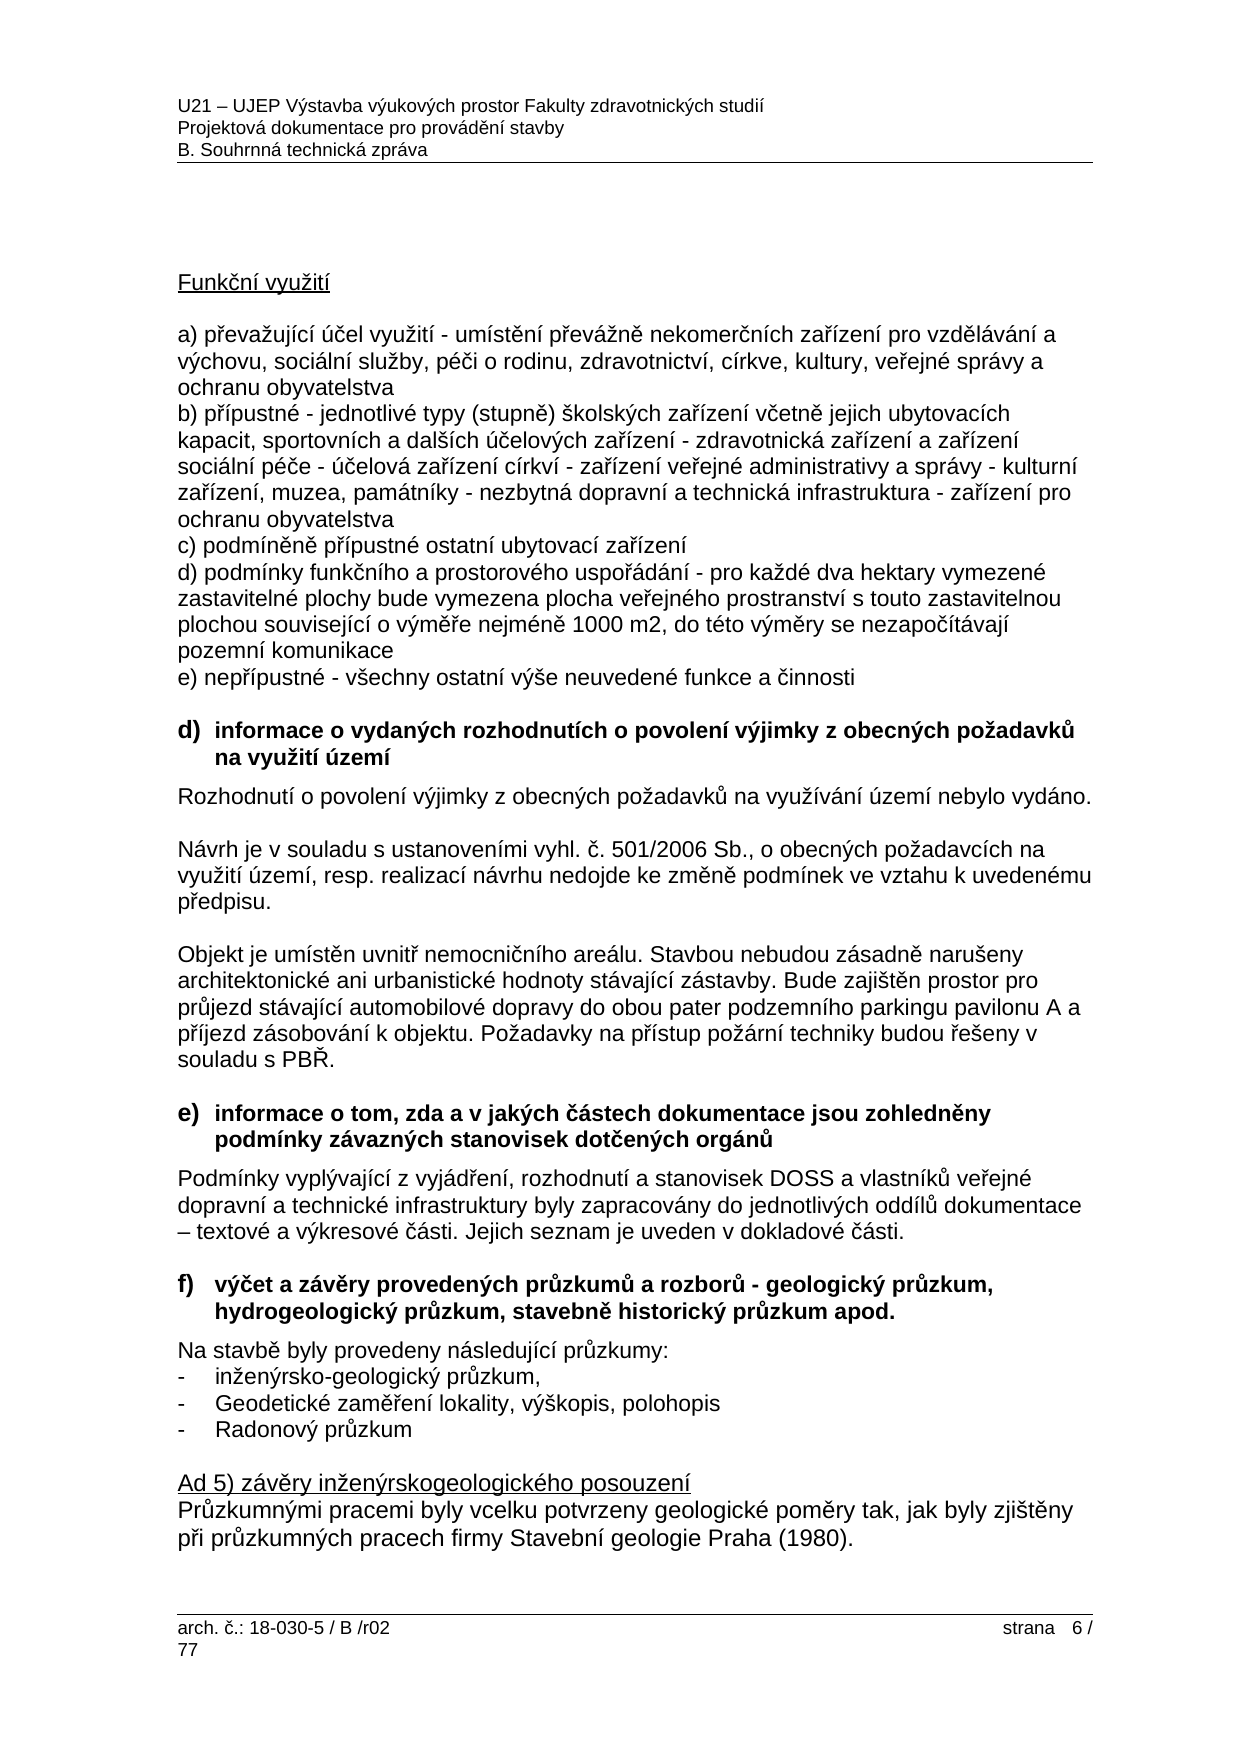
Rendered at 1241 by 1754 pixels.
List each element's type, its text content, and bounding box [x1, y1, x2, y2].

text Objekt je umístěn uvnitř nemocničního areálu. Stavbou nebudou zásadně narušeny architektonické ani urbanistické hodnoty stávající zástavby. Bude zajištěn prostor pro průjezd stávající automobilové dopravy do obou pater podzemního parkingu pavilonu A a příjezd zásobování k objektu. Požadavky na přístup požární techniky budou řešeny v souladu s PBŘ. [177, 941, 1093, 1073]
text Podmínky vyplývající z vyjádření, rozhodnutí a stanovisek DOSS a vlastníků veřejné dopravní a technické infrastruktury byly zapracovány do jednotlivých oddílů dokumentace – textové a výkresové části. Jejich seznam je uveden v dokladové části. [177, 1165, 1093, 1244]
list informace o tom, zda a v jakých částech dokumentace jsou zohledněny podmínky závazných stanovisek dotčených orgánů [177, 1098, 1093, 1153]
text Návrh je v souladu s ustanoveními vyhl. č. 501/2006 Sb., o obecných požadavcích na využití území, resp. realizací návrhu nedojde ke změně podmínek ve vztahu k uvedenému předpisu. [177, 836, 1093, 914]
text d) podmínky funkčního a prostorového uspořádání - pro každé dva hektary vymezené zastavitelné plochy bude vymezena plocha veřejného prostranství s touto zastavitelnou plochou související o výměře nejméně 1000 m2, do této výměry se nezapočítávají pozemní komunikace [177, 558, 1093, 664]
list Geodetické zaměření lokality, výškopis, polohopis [177, 1390, 1093, 1416]
list Radonový průzkum [177, 1416, 1093, 1442]
list výčet a závěry provedených průzkumů a rozborů - geologický průzkum, hydrogeologický průzkum, stavebně historický průzkum apod. [177, 1269, 1093, 1324]
list inženýrsko-geologický průzkum, [177, 1363, 1093, 1390]
text c) podmíněně přípustné ostatní ubytovací zařízení [177, 532, 1093, 558]
text b) přípustné - jednotlivé typy (stupně) školských zařízení včetně jejich ubytovacích kapacit, sportovních a dalších účelových zařízení - zdravotnická zařízení a zařízení sociální péče - účelová zařízení církví - zařízení veřejné administrativy a správy - kulturní zařízení, muzea, památníky - nezbytná dopravní a technická infrastruktura - zařízení pro ochranu obyvatelstva [177, 400, 1093, 532]
text Průzkumnými pracemi byly vcelku potvrzeny geologické poměry tak, jak byly zjištěny při průzkumných pracech firmy Stavební geologie Praha (1980). [177, 1496, 1093, 1552]
text a) převažující účel využití - umístění převážně nekomerčních zařízení pro vzdělávání a výchovu, sociální služby, péči o rodinu, zdravotnictví, církve, kultury, veřejné správy a ochranu obyvatelstva [177, 321, 1093, 400]
list informace o vydaných rozhodnutích o povolení výjimky z obecných požadavků na využití území [177, 715, 1093, 770]
text Rozhodnutí o povolení výjimky z obecných požadavků na využívání území nebylo vydáno. [177, 783, 1093, 809]
text Ad 5) závěry inženýrskogeologického posouzení [177, 1469, 1093, 1496]
text e) nepřípustné - všechny ostatní výše neuvedené funkce a činnosti [177, 664, 1093, 690]
text Na stavbě byly provedeny následující průzkumy: [177, 1337, 1093, 1363]
text Funkční využití [177, 268, 1093, 295]
